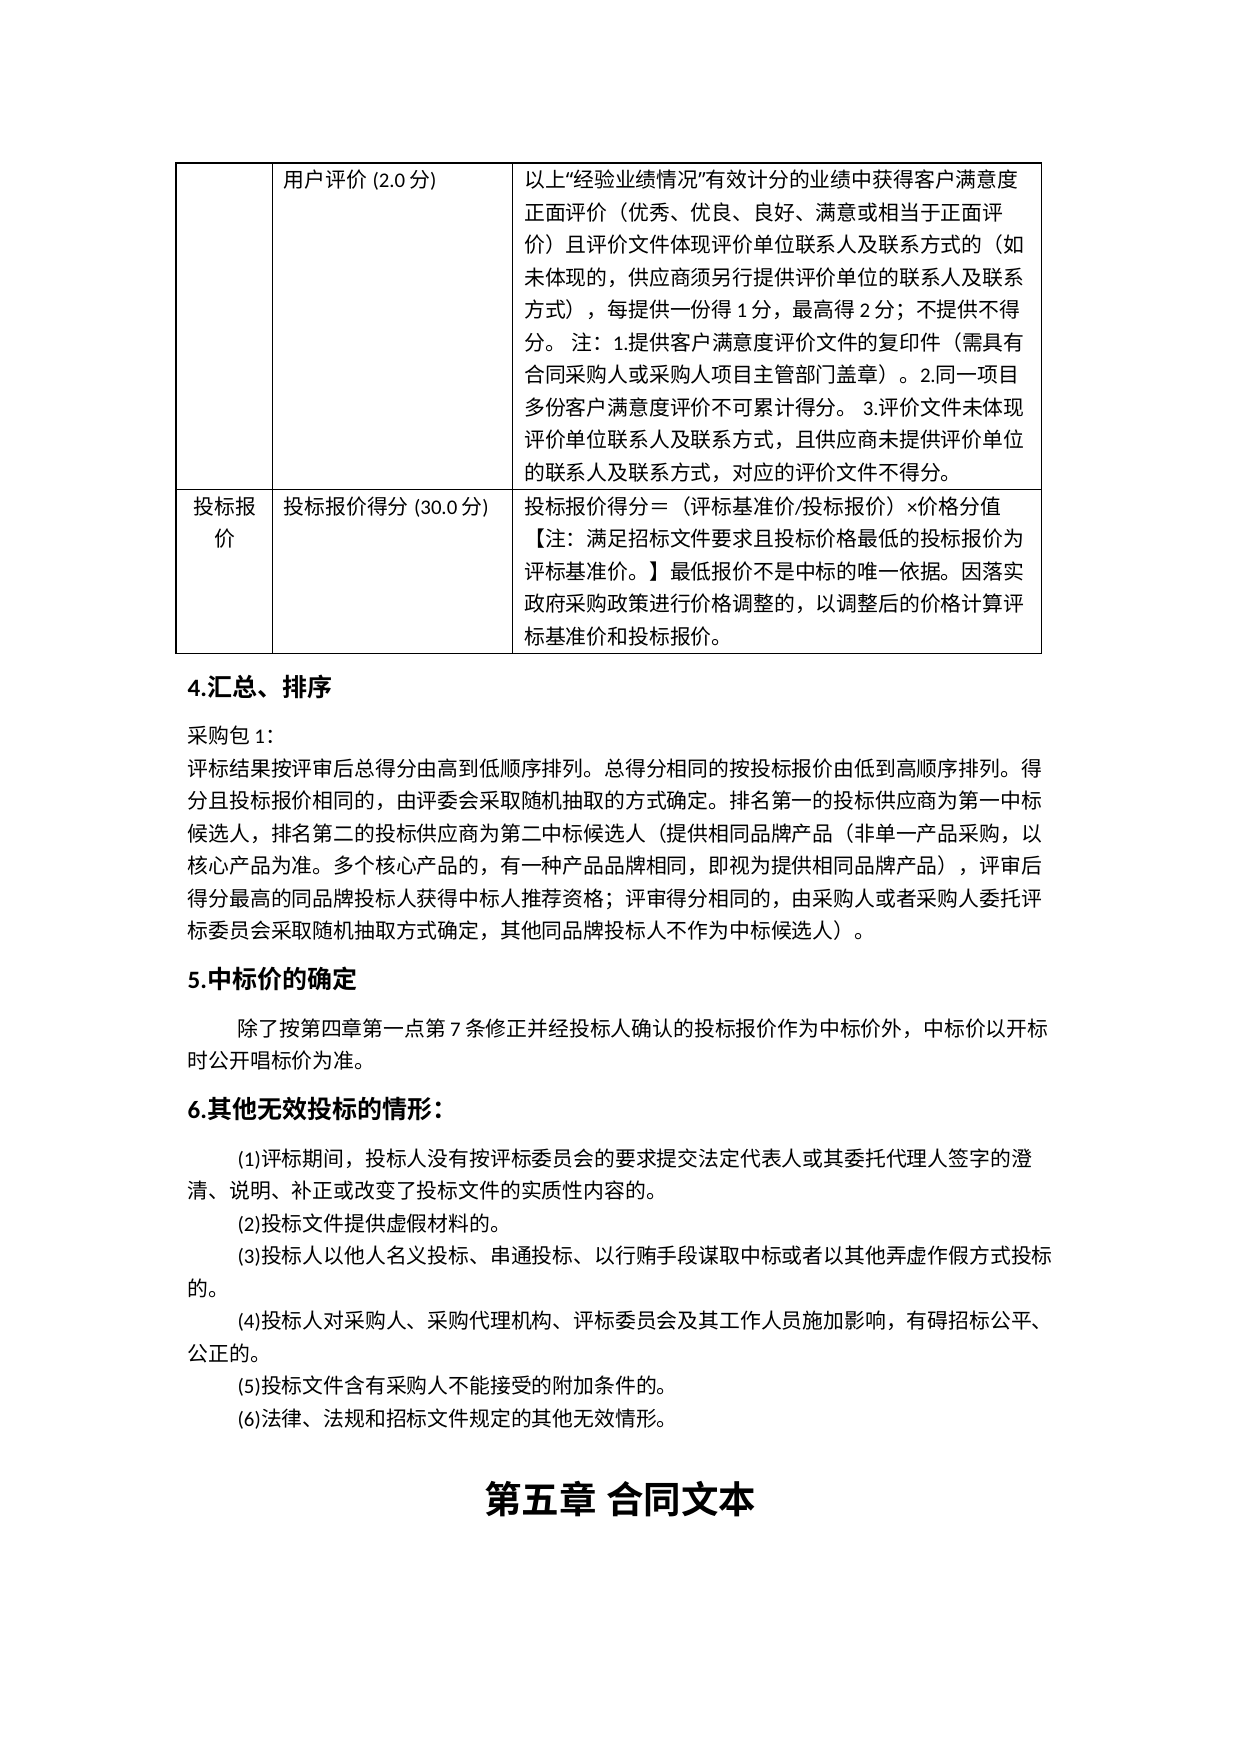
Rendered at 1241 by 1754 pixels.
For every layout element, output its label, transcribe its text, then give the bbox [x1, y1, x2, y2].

text (4)投标人对采购人、采购代理机构、评标委员会及其工作人员施加影响，有碍招标公平、公正的。 [187, 1304, 1053, 1369]
text (3)投标人以他人名义投标、串通投标、以行贿手段谋取中标或者以其他弄虚作假方式投标的。 [187, 1239, 1053, 1304]
table_cell 投标报价得分＝（评标基准价/投标报价）×价格分值【注：满足招标文件要求且投标价格最低的投标报价为评标基准价。】最低报价不是中标的唯一依据。因落实政府采购政策进行价格调整的，以调整后的价格计算评标基准价和投标报价。 [513, 490, 1041, 653]
table_cell 投标报价 [177, 490, 272, 653]
table_cell 投标报价得分 (30.0分) [273, 490, 512, 653]
text (5)投标文件含有采购人不能接受的附加条件的。 [187, 1369, 1053, 1402]
text (2)投标文件提供虚假材料的。 [187, 1207, 1053, 1239]
text 评标结果按评审后总得分由高到低顺序排列。总得分相同的按投标报价由低到高顺序排列。得分且投标报价相同的，由评委会采取随机抽取的方式确定。排名第一的投标供应商为第一中标候选人，排名第二的投标供应商为第二中标候选人（提供相同品牌产品（非单一产品采购，以核心产品为准。多个核心产品的，有一种产品品牌相同，即视为提供相同品牌产品），评审后得分最高的同品牌投标人获得中标人推荐资格；评审得分相同的，由采购人或者采购人委托评标委员会采取随机抽取方式确定，其他同品牌投标人不作为中标候选人）。 [187, 752, 1053, 947]
table_cell 以上“经验业绩情况”有效计分的业绩中获得客户满意度正面评价（优秀、优良、良好、满意或相当于正面评价）且评价文件体现评价单位联系人及联系方式的（如未体现的，供应商须另行提供评价单位的联系人及联系方式），每提供一份得1分，最高得2分；不提供不得分。 注：1.提供客户满意度评价文件的复印件（需具有合同采购人或采购人项目主管部门盖章）。2.同一项目多份客户满意度评价不可累计得分。 3.评价文件未体现评价单位联系人及联系方式，且供应商未提供评价单位的联系人及联系方式，对应的评价文件不得分。 [513, 164, 1041, 488]
text 除了按第四章第一点第7条修正并经投标人确认的投标报价作为中标价外，中标价以开标时公开唱标价为准。 [187, 1012, 1053, 1077]
text 6.其他无效投标的情形： [187, 1077, 1053, 1142]
text 采购包1： [187, 719, 1053, 752]
text 4.汇总、排序 [187, 654, 1053, 719]
table_cell 用户评价 (2.0分) [273, 164, 512, 488]
text 5.中标价的确定 [187, 947, 1053, 1012]
text (1)评标期间，投标人没有按评标委员会的要求提交法定代表人或其委托代理人签字的澄清、说明、补正或改变了投标文件的实质性内容的。 [187, 1142, 1053, 1207]
text 第五章 合同文本 [187, 1467, 1053, 1532]
text (6)法律、法规和招标文件规定的其他无效情形。 [187, 1402, 1053, 1434]
